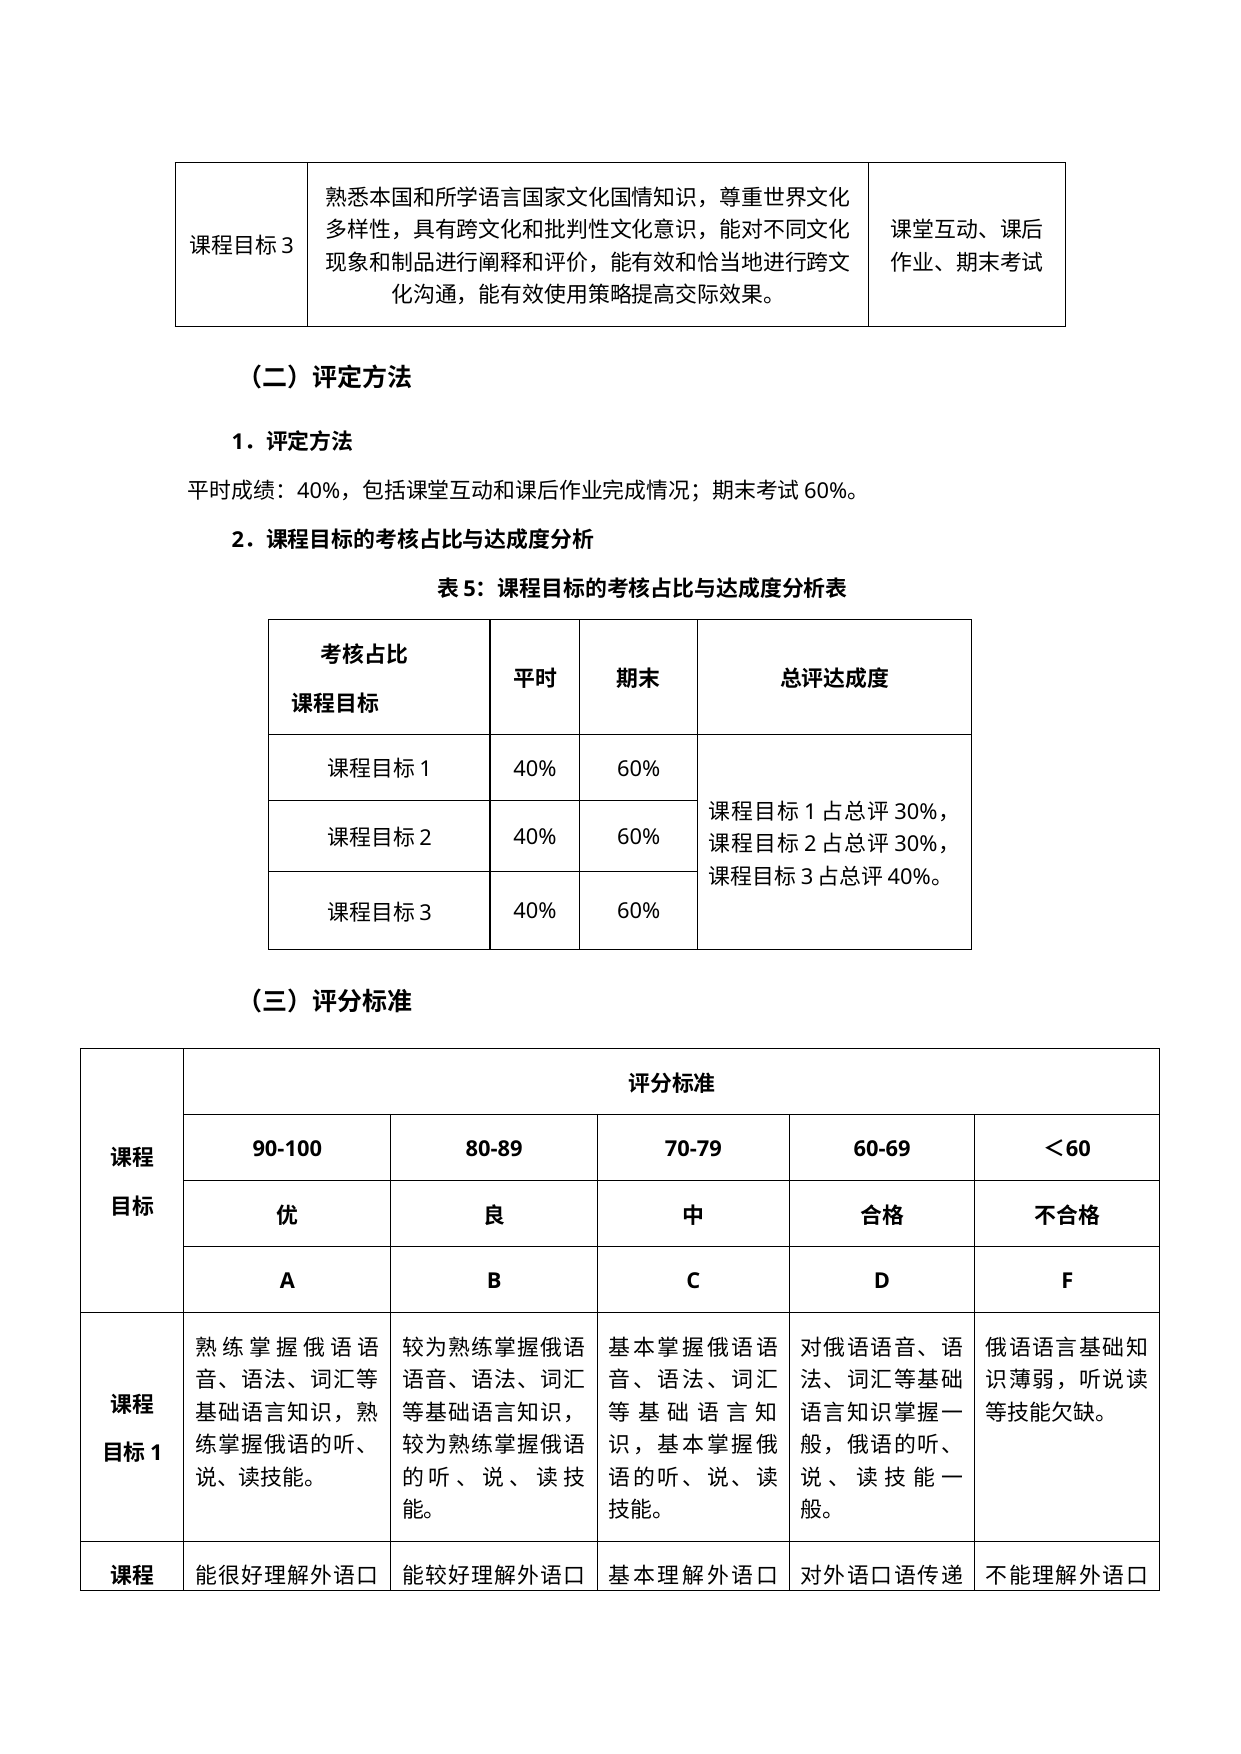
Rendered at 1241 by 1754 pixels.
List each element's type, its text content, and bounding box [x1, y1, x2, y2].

table_header 平时 [491, 620, 579, 734]
table_cell 课程目标1 [269, 735, 489, 800]
table_header 课程 目标 [81, 1049, 183, 1312]
table_cell 对俄语语音、语法、词汇等基础语言知识掌握一般，俄语的听、说、读技能一般。 [790, 1313, 974, 1541]
table_cell 课程目标3 [269, 872, 489, 949]
table_cell 60-69 [790, 1115, 974, 1180]
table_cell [790, 1542, 974, 1590]
table_cell F [975, 1247, 1159, 1312]
table_cell 课程目标2 [269, 801, 489, 871]
table_cell 良 [391, 1181, 597, 1246]
table_cell 基本掌握俄语语音、语法、词汇等基础语言知识，基本掌握俄语的听、说、读技能。 [598, 1313, 789, 1541]
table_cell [391, 1542, 597, 1590]
text 平时成绩：40%，包括课堂互动和课后作业完成情况；期末考试60%。 [187, 473, 1053, 505]
table_cell 90-100 [184, 1115, 390, 1180]
table_cell 40% [491, 872, 579, 949]
table_cell 80-89 [391, 1115, 597, 1180]
table_cell 不能理解外语口语传递的信息、观点、情感，不能表达思想、情感。 [975, 1542, 1159, 1590]
table_cell 60% [580, 801, 697, 871]
table_header 总评达成度 [698, 620, 971, 734]
table_cell 俄语语言基础知识薄弱，听说读等技能欠缺。 [975, 1313, 1159, 1541]
table_cell B [391, 1247, 597, 1312]
table_cell 课程 目标2 [81, 1542, 183, 1590]
table_cell C [598, 1247, 789, 1312]
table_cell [184, 1542, 390, 1590]
table_cell 合格 [790, 1181, 974, 1246]
table_cell A [184, 1247, 390, 1312]
table_cell 课堂互动、课后作业、期末考试 [869, 163, 1065, 326]
text （三）评分标准 [187, 967, 1053, 1032]
table_header 考核占比 课程目标 [269, 620, 489, 734]
table_cell 熟悉本国和所学语言国家文化国情知识，尊重世界文化多样性，具有跨文化和批判性文化意识，能对不同文化现象和制品进行阐释和评价，能有效和恰当地进行跨文化沟通，能有效使用策略提高交际效果。 [308, 163, 868, 326]
text 1．评定方法 [187, 424, 1053, 457]
table_header 期末 [580, 620, 697, 734]
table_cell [598, 1542, 789, 1590]
table_cell 课程 目标1 [81, 1313, 183, 1541]
table_cell 40% [491, 801, 579, 871]
table_cell 70-79 [598, 1115, 789, 1180]
table_cell 熟练掌握俄语语音、语法、词汇等基础语言知识，熟练掌握俄语的听、说、读技能。 [184, 1313, 390, 1541]
table_cell 不合格 [975, 1181, 1159, 1246]
table_cell D [790, 1247, 974, 1312]
table_cell 优 [184, 1181, 390, 1246]
text 表5：课程目标的考核占比与达成度分析表 [187, 570, 1053, 603]
table_cell 中 [598, 1181, 789, 1246]
table_cell 课程目标1占总评30%，课程目标2占总评30%，课程目标3占总评40%。 [698, 735, 971, 949]
table_cell ＜60 [975, 1115, 1159, 1180]
table_cell 较为熟练掌握俄语语音、语法、词汇等基础语言知识，较为熟练掌握俄语的听、说、读技能。 [391, 1313, 597, 1541]
table_cell 课程目标3 [176, 163, 307, 326]
text 2．课程目标的考核占比与达成度分析 [187, 522, 1053, 554]
text （二）评定方法 [187, 343, 1053, 408]
table_cell 60% [580, 735, 697, 800]
table_cell 60% [580, 872, 697, 949]
table_header 评分标准 [184, 1049, 1159, 1114]
table_cell 40% [491, 735, 579, 800]
